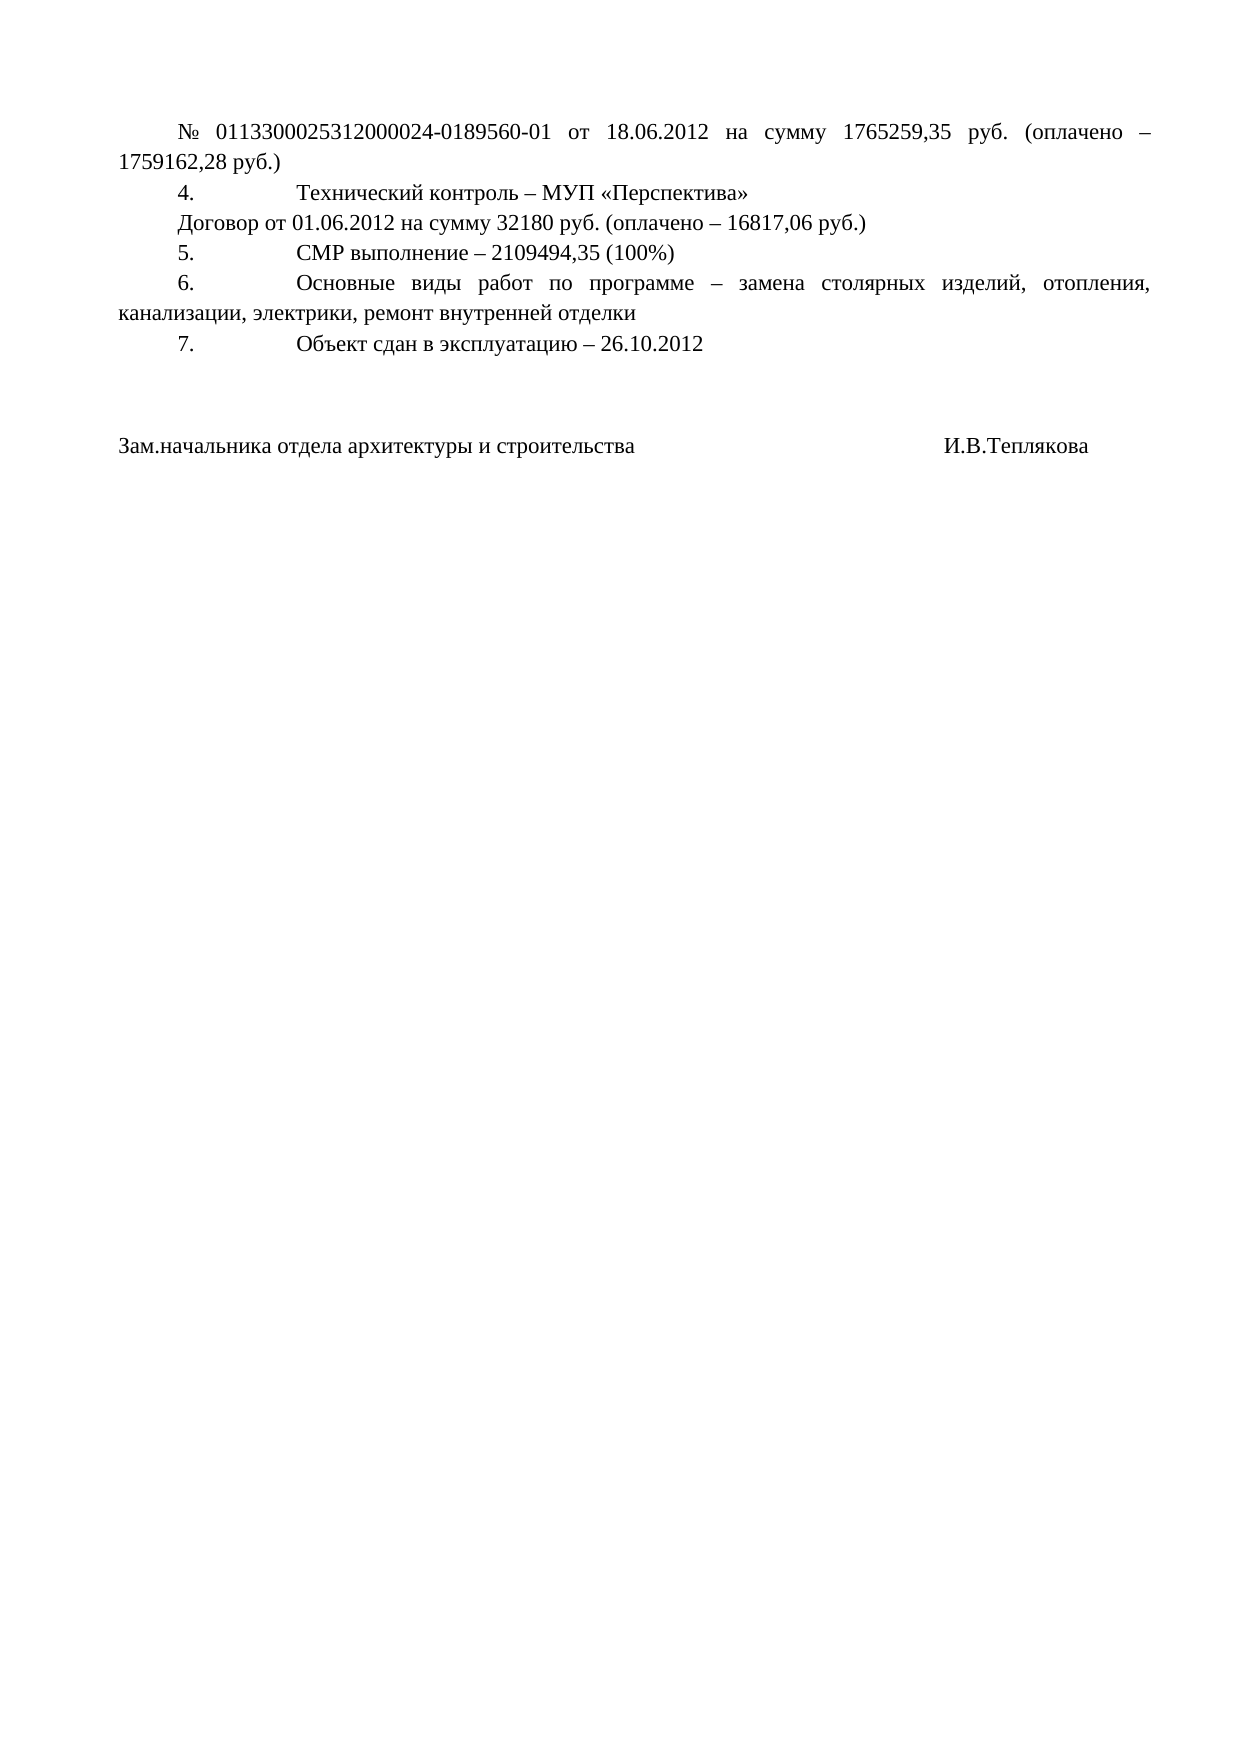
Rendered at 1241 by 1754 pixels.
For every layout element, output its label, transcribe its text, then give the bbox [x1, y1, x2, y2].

list № 0113300025312000024-0189560-01 от 18.06.2012 на сумму 1765259,35 руб. (оплачено – 1759162,28 руб.) [118, 118, 1152, 175]
list Договор от 01.06.2012 на сумму 32180 руб. (оплачено – 16817,06 руб.) [118, 209, 1152, 235]
list Основные виды работ по программе – замена столярных изделий, отопления, канализации, электрики, ремонт внутренней отделки [118, 269, 1152, 326]
list Объект сдан в эксплуатацию – 26.10.2012 [118, 329, 1152, 356]
list Технический контроль – МУП «Перспектива» [118, 178, 1152, 205]
list СМР выполнение – 2109494,35 (100%) [118, 239, 1152, 265]
text Зам.начальника отдела архитектуры и строительства И.В.Теплякова [118, 432, 1152, 458]
